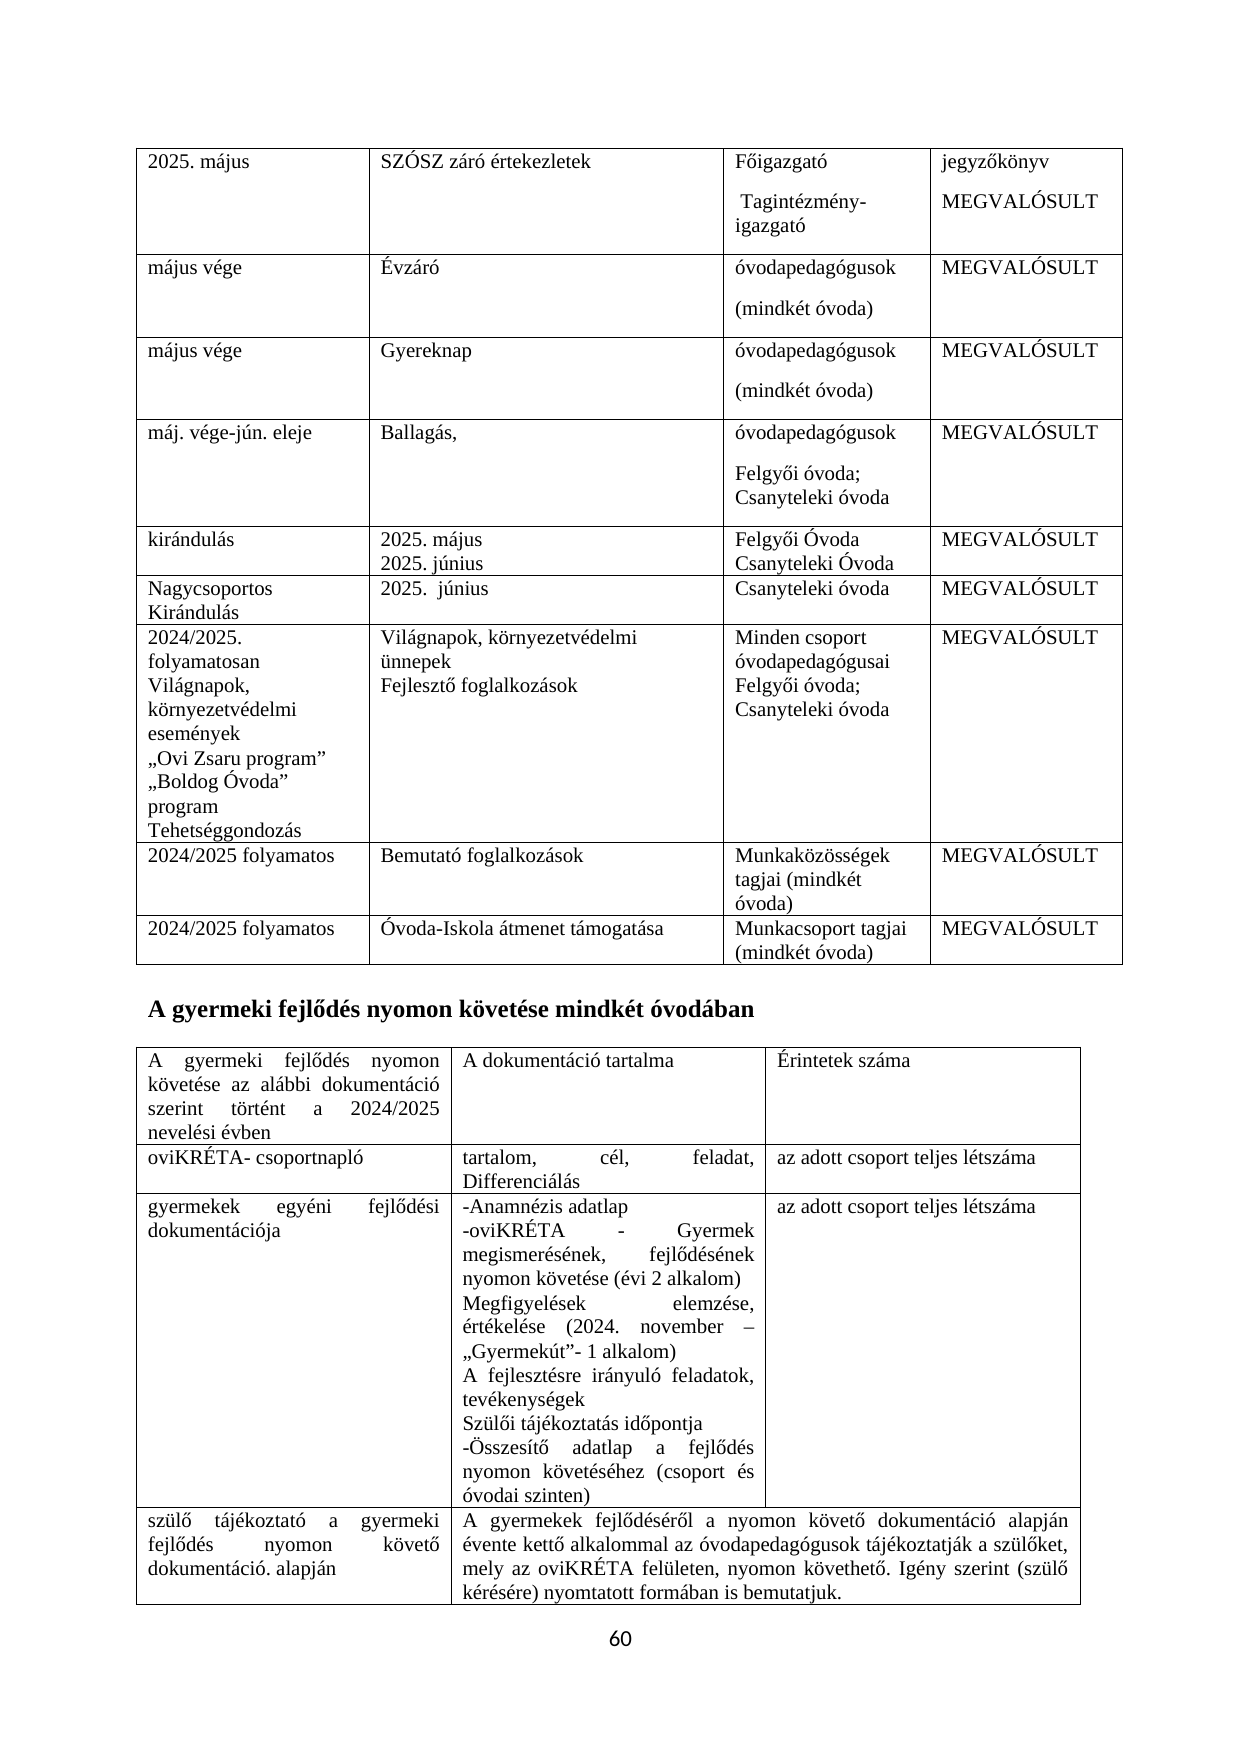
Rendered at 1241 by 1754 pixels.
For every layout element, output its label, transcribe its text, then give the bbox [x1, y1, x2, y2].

table_cell MEGVALÓSULT [931, 843, 1122, 915]
table_cell május vége [137, 255, 369, 337]
table_cell Minden csoport óvodapedagógusai Felgyői óvoda; Csanyteleki óvoda [724, 625, 930, 842]
table_cell oviKRÉTA- csoportnapló [137, 1145, 451, 1193]
table_cell kirándulás [137, 527, 369, 575]
table_cell óvodapedagógusok (mindkét óvoda) [724, 255, 930, 337]
table_cell óvodapedagógusok Felgyői óvoda; Csanyteleki óvoda [724, 420, 930, 526]
table_cell MEGVALÓSULT [931, 916, 1122, 964]
table_cell 2024/2025 folyamatos [137, 843, 369, 915]
table_cell gyermekek egyéni fejlődési dokumentációja [137, 1194, 451, 1507]
table_cell Évzáró [370, 255, 723, 337]
table_cell Csanyteleki óvoda [724, 576, 930, 624]
table_cell 2025. június [370, 576, 723, 624]
table_cell Nagycsoportos Kirándulás [137, 576, 369, 624]
table_cell MEGVALÓSULT [931, 527, 1122, 575]
table_cell Főigazgató Tagintézmény-igazgató [724, 149, 930, 254]
table_cell szülő tájékoztató a gyermeki fejlődés nyomon követő dokumentáció. alapján [137, 1508, 451, 1604]
table_cell MEGVALÓSULT [931, 255, 1122, 337]
table_cell Bemutató foglalkozások [370, 843, 723, 915]
table_header A dokumentáció tartalma [452, 1048, 765, 1144]
table_cell Világnapok, környezetvédelmi ünnepek Fejlesztő foglalkozások [370, 625, 723, 842]
table_cell az adott csoport teljes létszáma [766, 1194, 1080, 1507]
table_cell MEGVALÓSULT [931, 420, 1122, 526]
table_cell Gyereknap [370, 338, 723, 419]
table_cell az adott csoport teljes létszáma [766, 1145, 1080, 1193]
table_cell -Anamnézis adatlap -oviKRÉTA - Gyermek megismerésének, fejlődésének nyomon követése (évi 2 alkalom) Megfigyelések elemzése, értékelése (2024. november –„Gyermekút”- 1 alkalom) A fejlesztésre irányuló feladatok, tevékenységek Szülői tájékoztatás időpontja -Összesítő adatlap a fejlődés nyomon követéséhez (csoport és óvodai szinten) [452, 1194, 765, 1507]
table_cell május vége [137, 338, 369, 419]
table_cell MEGVALÓSULT [931, 338, 1122, 419]
table_cell MEGVALÓSULT [931, 625, 1122, 842]
table_cell A gyermekek fejlődéséről a nyomon követő dokumentáció alapján évente kettő alkalommal az óvodapedagógusok tájékoztatják a szülőket, mely az oviKRÉTA felületen, nyomon követhető. Igény szerint (szülő kérésére) nyomtatott formában is bemutatjuk. [452, 1508, 1080, 1604]
table_cell 2025. május [137, 149, 369, 254]
table_cell MEGVALÓSULT [931, 576, 1122, 624]
table_header Érintetek száma [766, 1048, 1080, 1144]
table_header A gyermeki fejlődés nyomon követése az alábbi dokumentáció szerint történt a 2024/2025 nevelési évben [137, 1048, 451, 1144]
table_cell tartalom, cél, feladat, Differenciálás [452, 1145, 765, 1193]
table_cell Munkacsoport tagjai (mindkét óvoda) [724, 916, 930, 964]
table_cell jegyzőkönyv MEGVALÓSULT [931, 149, 1122, 254]
table_cell 2024/2025. folyamatosan Világnapok, környezetvédelmi események „Ovi Zsaru program” „Boldog Óvoda” program Tehetséggondozás [137, 625, 369, 842]
text A gyermeki fejlődés nyomon követése mindkét óvodában [148, 994, 1093, 1023]
table_cell Munkaközösségek tagjai (mindkét óvoda) [724, 843, 930, 915]
table_cell Óvoda-Iskola átmenet támogatása [370, 916, 723, 964]
table_cell Ballagás, [370, 420, 723, 526]
table_cell SZÓSZ záró értekezletek [370, 149, 723, 254]
table_cell óvodapedagógusok (mindkét óvoda) [724, 338, 930, 419]
table_cell Felgyői Óvoda Csanyteleki Óvoda [724, 527, 930, 575]
table_cell 2024/2025 folyamatos [137, 916, 369, 964]
table_cell máj. vége-jún. eleje [137, 420, 369, 526]
table_cell 2025. május 2025. június [370, 527, 723, 575]
